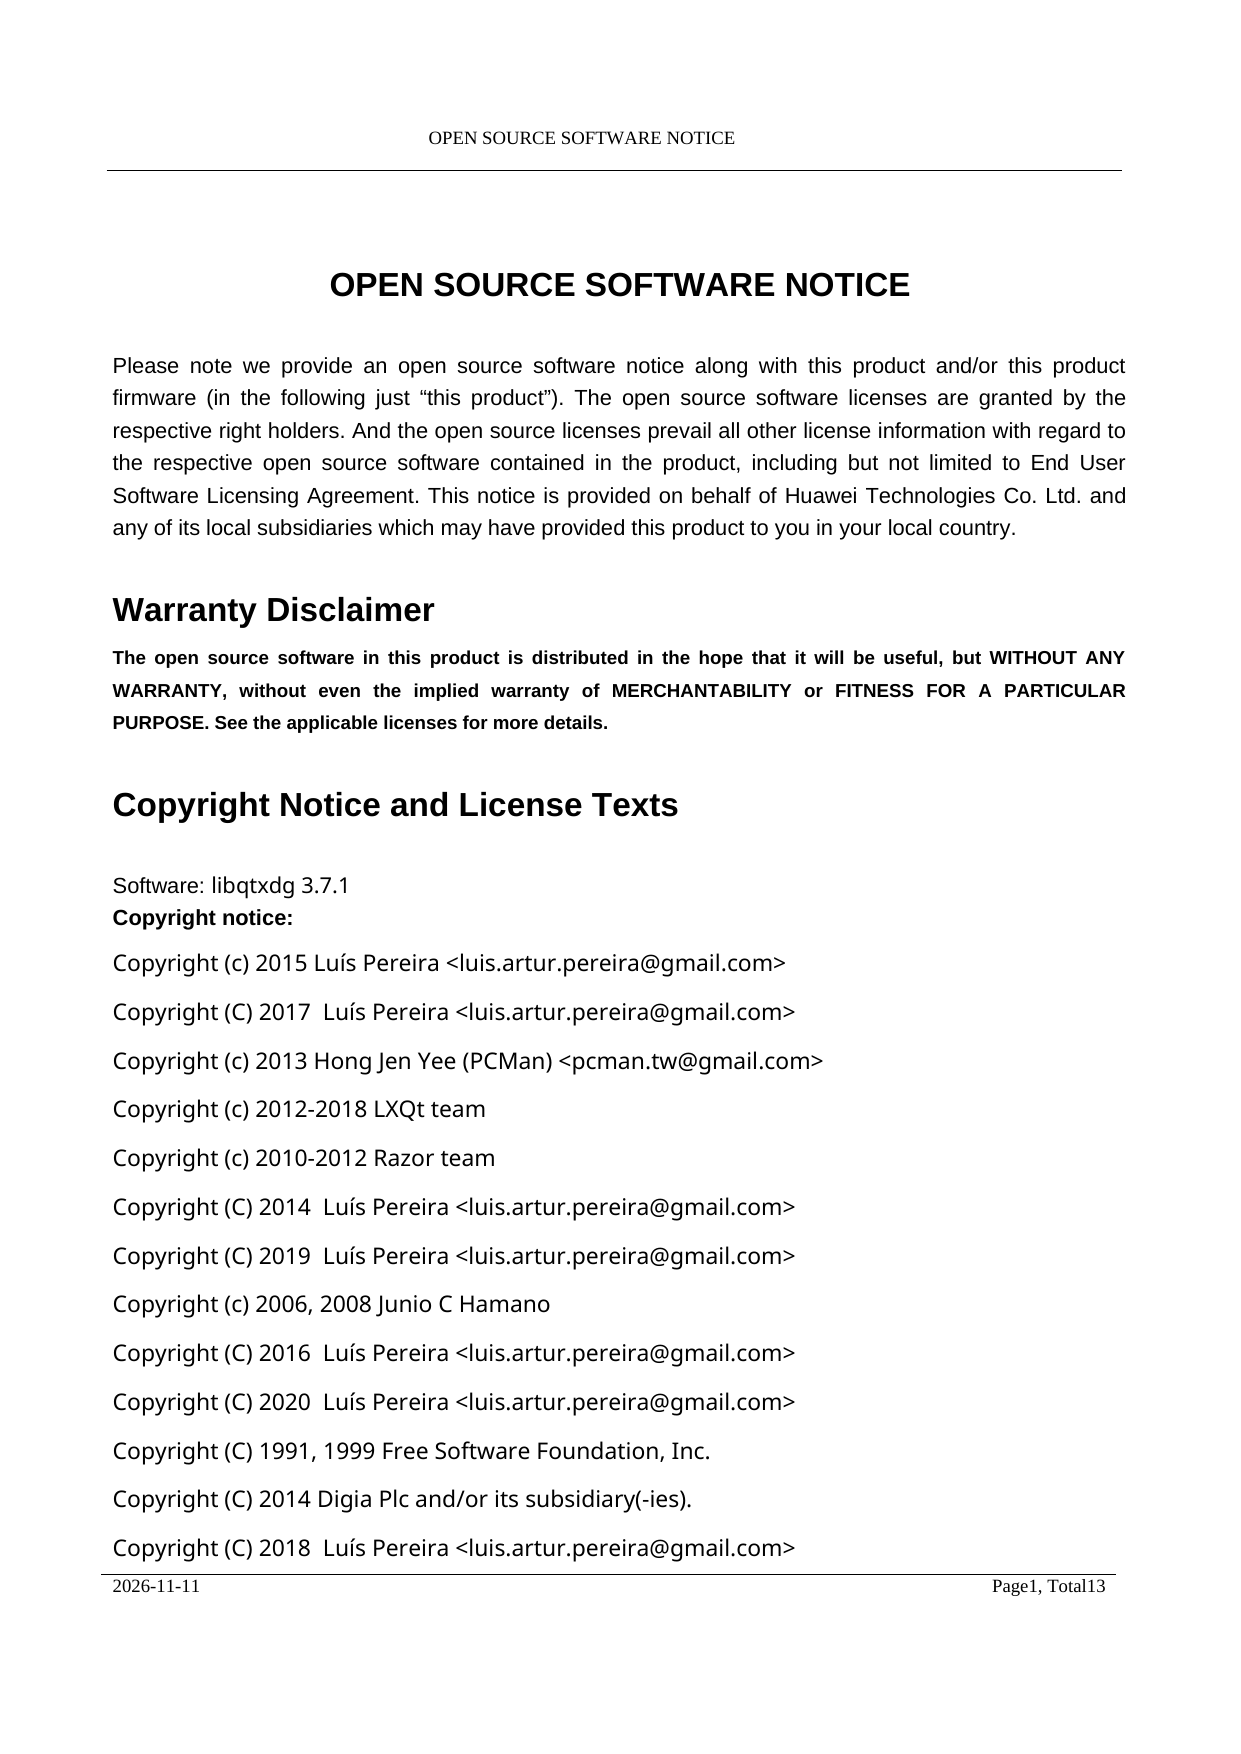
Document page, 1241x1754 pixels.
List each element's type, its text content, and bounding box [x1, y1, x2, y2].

text Please note we provide an open source software notice along with this product and/or this product firmware (in the following just “this product”). The open source software licenses are granted by the respective right holders. And the open source licenses prevail all other license information with regard to the respective open source software contained in the product, including but not limited to End User Software Licensing Agreement. This notice is provided on behalf of Huawei Technologies Co. Ltd. and any of its local subsidiaries which may have provided this product to you in your local country. [112, 349, 1128, 544]
text OPEN SOURCE SOFTWARE NOTICE [112, 251, 1128, 316]
text Warranty Disclaimer [112, 576, 1128, 641]
text Copyright notice: [112, 901, 1128, 934]
text The open source software in this product is distributed in the hope that it will be useful, but WITHOUT ANY WARRANTY, without even the implied warranty of MERCHANTABILITY or FITNESS FOR A PARTICULAR PURPOSE. See the applicable licenses for more details. [112, 641, 1128, 739]
text Copyright (c) 2015 Luís Pereira <luis.artur.pereira@gmail.com> Copyright (C) 2017 Luís Pereira <luis.artur.pereira@gmail.com> Copyright (c) 2013 Hong Jen Yee (PCMan) <pcman.tw@gmail.com> Copyright (c) 2012-2018 LXQt team Copyright (c) 2010-2012 Razor team Copyright (C) 2014 Luís Pereira <luis.artur.pereira@gmail.com> Copyright (C) 2019 Luís Pereira <luis.artur.pereira@gmail.com> Copyright (c) 2006, 2008 Junio C Hamano Copyright (C) 2016 Luís Pereira <luis.artur.pereira@gmail.com> Copyright (C) 2020 Luís Pereira <luis.artur.pereira@gmail.com> Copyright (C) 1991, 1999 Free Software Foundation, Inc. Copyright (C) 2014 Digia Plc and/or its subsidiary(-ies). Copyright (C) 2018 Luís Pereira <luis.artur.pereira@gmail.com> [112, 947, 1128, 1564]
text Copyright Notice and License Texts [112, 771, 1128, 836]
text Software: libqtxdg 3.7.1 [112, 869, 1128, 901]
